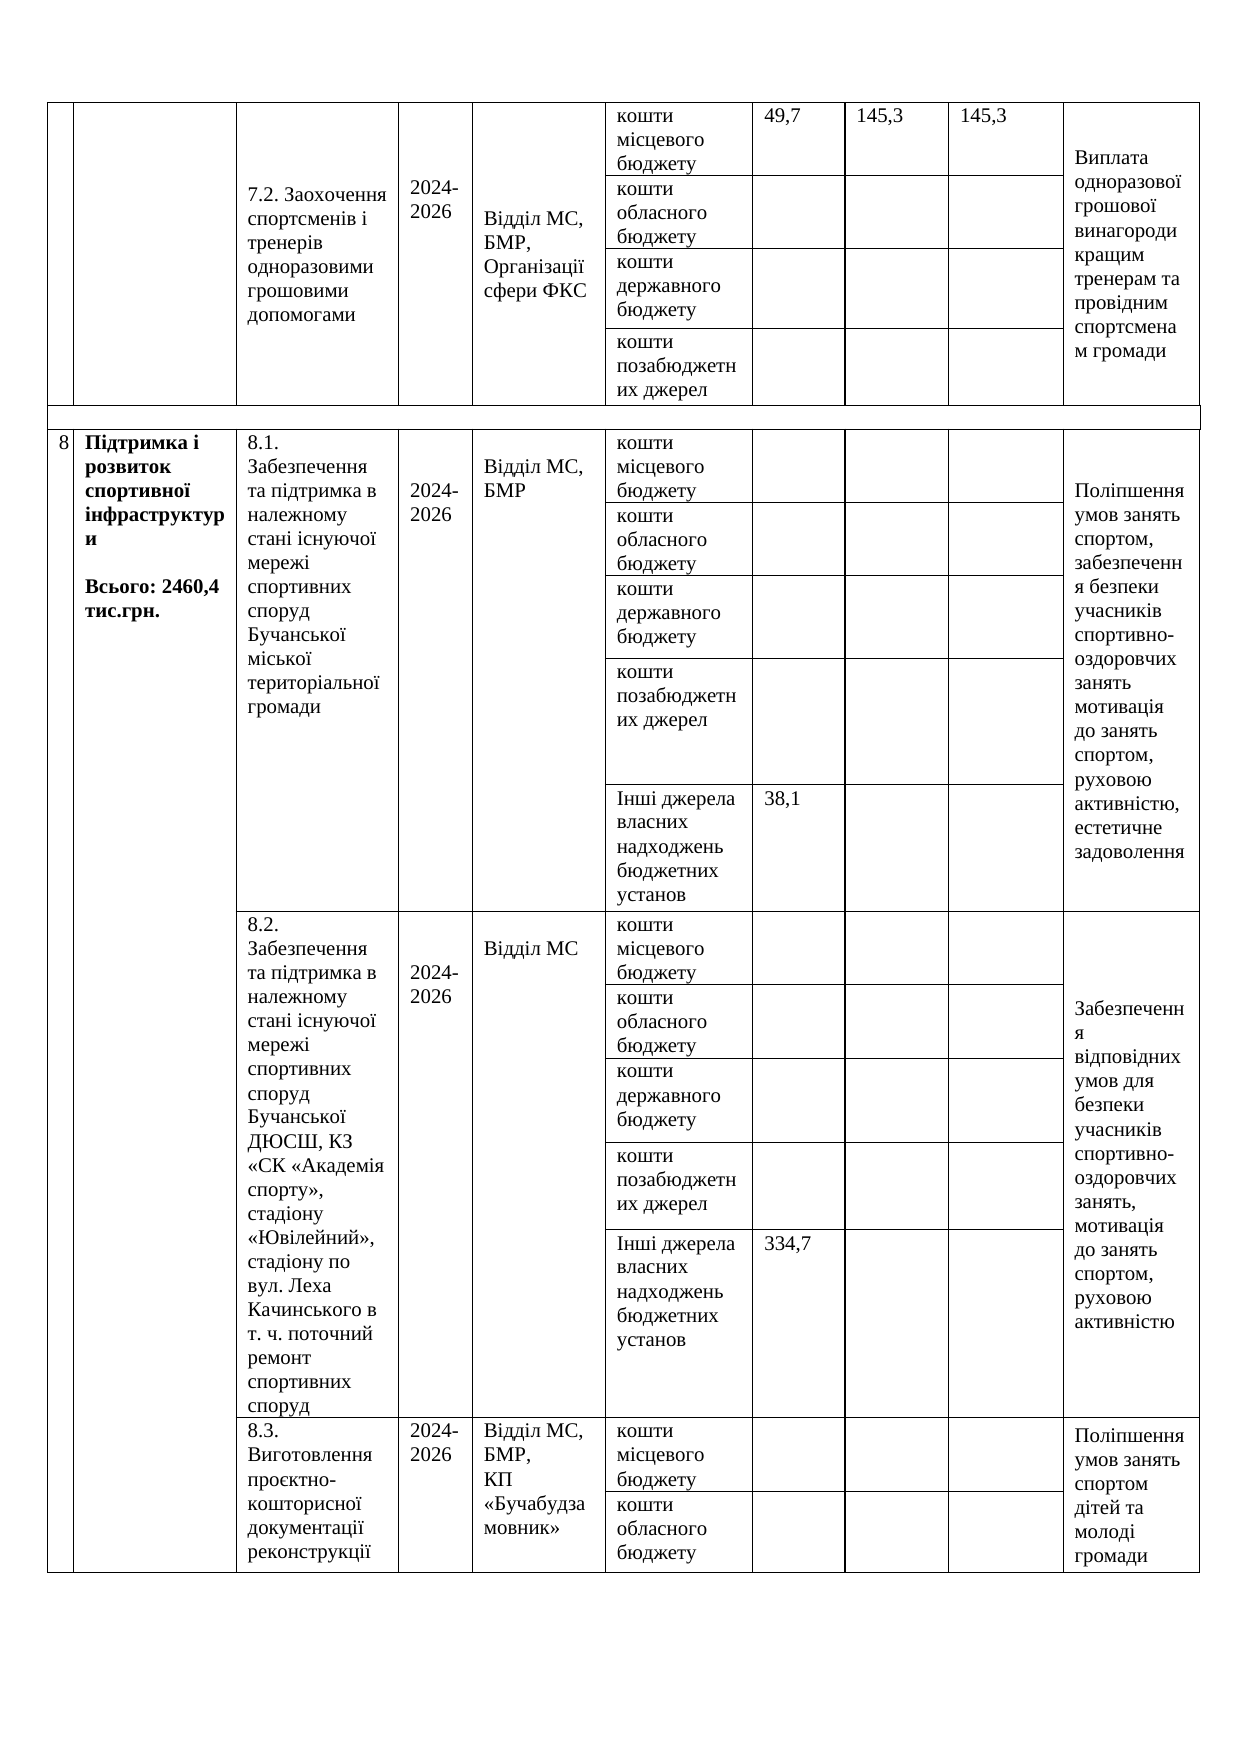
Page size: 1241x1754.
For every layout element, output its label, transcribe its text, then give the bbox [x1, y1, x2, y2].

table_cell [753, 1492, 844, 1572]
table_cell кошти позабюджетних джерел [606, 659, 752, 784]
table_cell Виплата одноразової грошової винагороди кращим тренерам та провідним спортсменам громади [1064, 103, 1199, 404]
table_cell кошти обласного бюджету [606, 985, 752, 1057]
table_cell [949, 1230, 1063, 1417]
table_cell [753, 1143, 844, 1229]
table_cell 8 [48, 430, 73, 1572]
table_cell [753, 985, 844, 1057]
table_cell Відділ МС, БМР, КП «Бучабудзамовник» [473, 1418, 605, 1572]
table_cell [753, 576, 844, 658]
table_cell 2024-2026 [399, 103, 472, 404]
table_cell [949, 329, 1063, 404]
table_cell кошти державного бюджету [606, 576, 752, 658]
table_cell [753, 912, 844, 984]
table_cell 334,7 [753, 1230, 844, 1417]
table_cell Поліпшення умов занять спортом дітей та молоді громади спртом у ДЮСШ [1064, 1418, 1199, 1572]
table_cell кошти місцевого бюджету [606, 430, 752, 502]
table_cell 8.3. Виготовлення проєктно-кошторисної документації реконструкції виробничої будівлі в ДЮСШ з олімпійських та неолімпійських видів спорту [237, 1418, 398, 1572]
table_cell 2024-2026 [399, 1418, 472, 1572]
table_cell 8.2. Забезпечення та підтримка в належному стані існуючої мережі спортивних споруд Бучанської ДЮСШ, КЗ «СК «Академія спорту», стадіону «Ювілейний», стадіону по вул. Леха Качинського в т. ч. поточний ремонт спортивних споруд [237, 912, 398, 1417]
table_cell [48, 406, 1200, 428]
table_cell 145,3 [949, 103, 1063, 175]
table_cell 2024-2026 [399, 912, 472, 1417]
table_cell 2024-2026 [399, 430, 472, 911]
table_cell [846, 249, 948, 328]
table_cell [846, 1143, 948, 1229]
table_cell кошти обласного бюджету [606, 503, 752, 575]
table_cell [846, 912, 948, 984]
table_cell [753, 1059, 844, 1142]
table_cell 8.1. Забезпечення та підтримка в належному стані існуючої мережі спортивних споруд Бучанської міської територіальної громади [237, 430, 398, 911]
table_cell [846, 1230, 948, 1417]
table_cell [753, 1418, 844, 1491]
table_cell [949, 785, 1063, 911]
table_cell [753, 176, 844, 248]
table_cell кошти місцевого бюджету [606, 912, 752, 984]
table_cell 38,1 [753, 785, 844, 911]
table_cell [949, 659, 1063, 784]
table_cell Відділ МС, БМР [473, 430, 605, 911]
table_cell [846, 503, 948, 575]
table_cell [949, 176, 1063, 248]
table_cell [949, 1418, 1063, 1491]
table_cell кошти державного бюджету [606, 249, 752, 328]
table_cell [949, 249, 1063, 328]
table_cell [753, 430, 844, 502]
table_cell [949, 430, 1063, 502]
table_cell [949, 985, 1063, 1057]
table_cell кошти місцевого бюджету [606, 1418, 752, 1491]
table_cell Відділ МС [473, 912, 605, 1417]
table_cell кошти обласного бюджету [606, 176, 752, 248]
table_cell кошти позабюджетних джерел [606, 1143, 752, 1229]
table_cell [949, 912, 1063, 984]
table_cell 145,3 [846, 103, 948, 175]
table_cell 49,7 [753, 103, 844, 175]
table_cell Поліпшення умов занять спортом, забезпечення безпеки учасників спортивно-оздоровчих занять мотивація до занять спортом, руховою активністю, естетичне задоволення [1064, 430, 1199, 911]
table_cell кошти позабюджетних джерел [606, 329, 752, 404]
table_cell 7.2. Заохочення спортсменів і тренерів одноразовими грошовими допомогами [237, 103, 398, 404]
table_cell [753, 659, 844, 784]
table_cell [473, 103, 605, 404]
table_cell Інші джерела власних надходжень бюджетних установ [606, 785, 752, 911]
table_cell [949, 1059, 1063, 1142]
table_cell [846, 430, 948, 502]
table_cell [753, 329, 844, 404]
table_cell [846, 659, 948, 784]
table_cell [949, 576, 1063, 658]
table_cell [846, 1418, 948, 1491]
table_cell кошти державного бюджету [606, 1059, 752, 1142]
table_cell [753, 249, 844, 328]
table_cell [949, 1492, 1063, 1572]
table_cell [846, 985, 948, 1057]
table_cell кошти місцевого бюджету [606, 103, 752, 175]
table_cell [846, 1492, 948, 1572]
table_cell [949, 1143, 1063, 1229]
table_cell [949, 503, 1063, 575]
table_cell [846, 176, 948, 248]
table_cell Забезпечення відповідних умов для безпеки учасників спортивно-оздоровчих занять, мотивація до занять спортом, руховою активністю [1064, 912, 1199, 1417]
table_cell Підтримка і розвиток спортивної інфраструктури Всього: 2460,4 тис.грн. [74, 430, 236, 1572]
table_cell [846, 329, 948, 404]
table_cell [846, 785, 948, 911]
table_cell кошти обласного бюджету [606, 1492, 752, 1572]
table_cell Інші джерела власних надходжень бюджетних установ [606, 1230, 752, 1417]
table_cell [846, 576, 948, 658]
table_cell [753, 503, 844, 575]
table_cell [846, 1059, 948, 1142]
